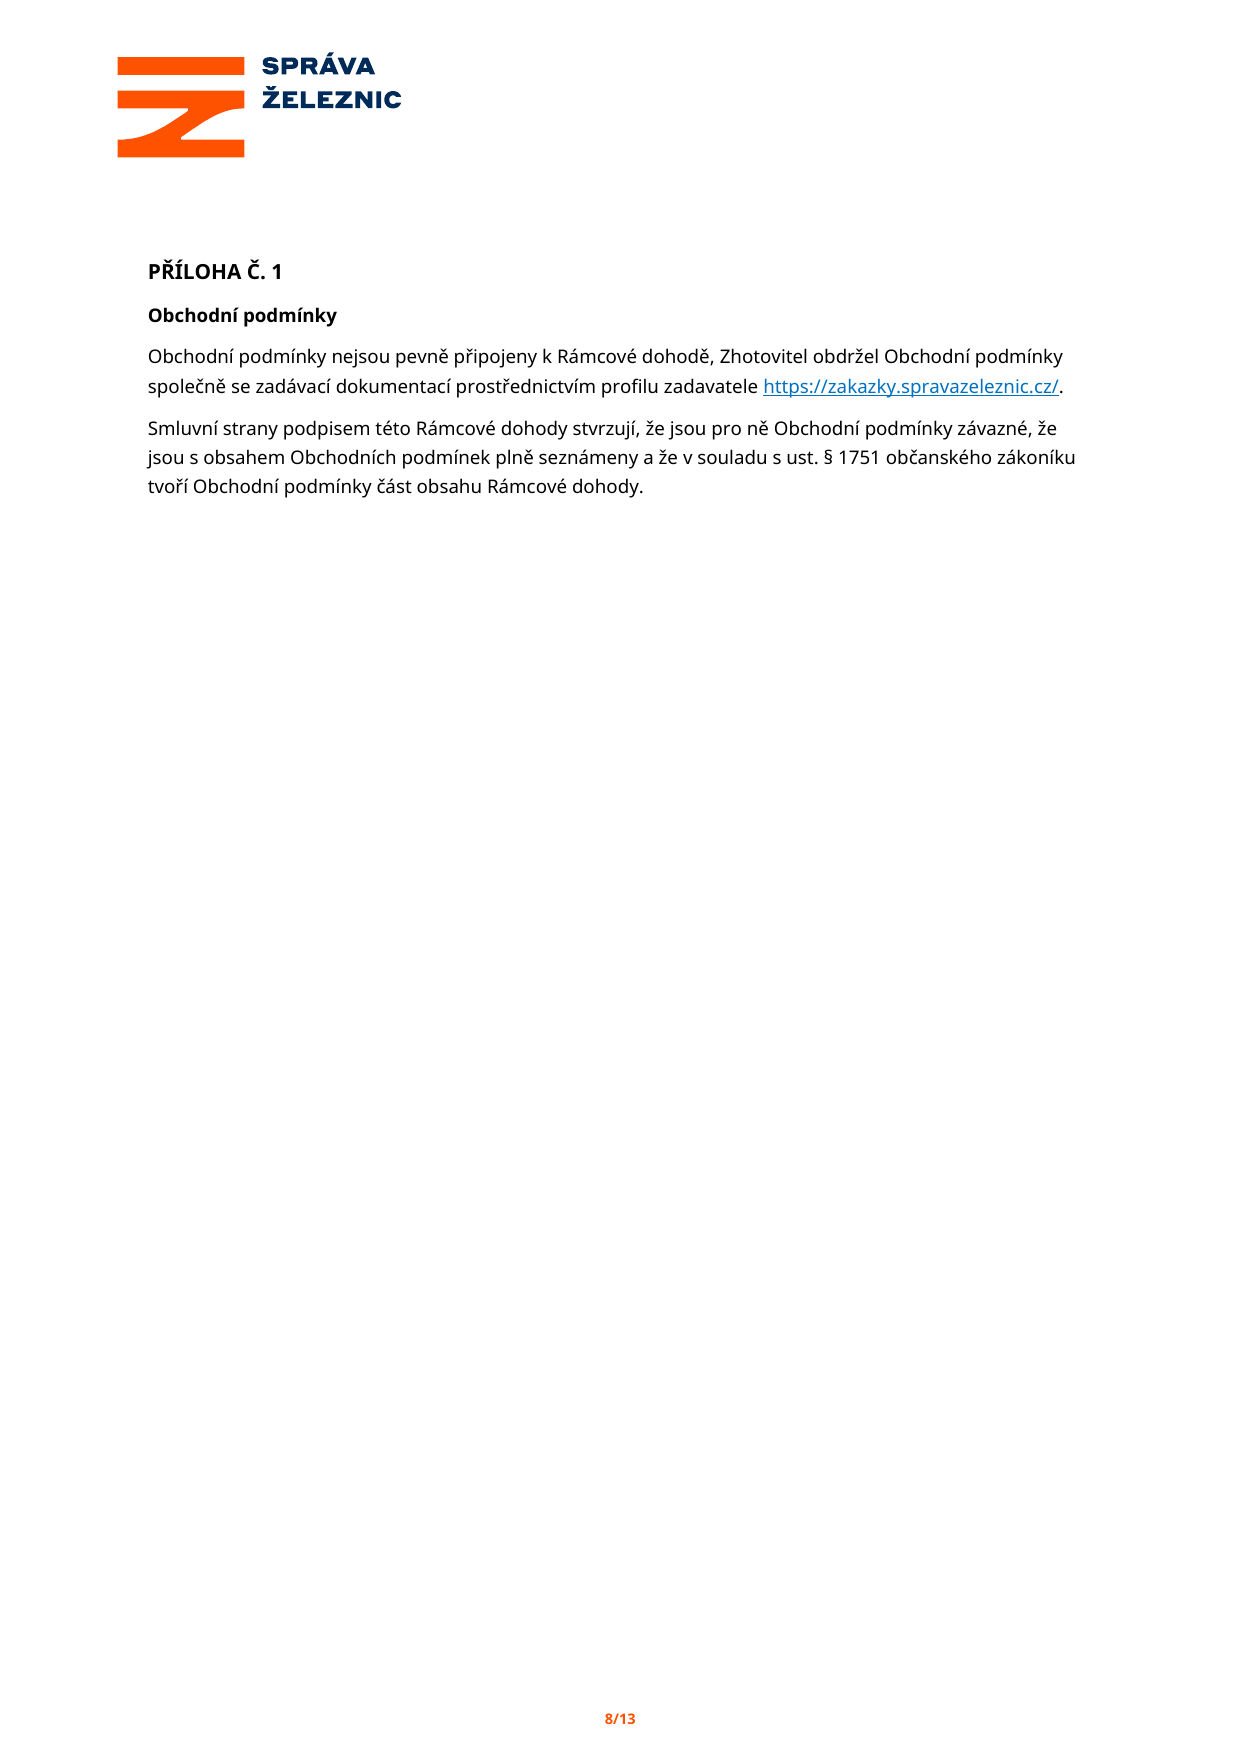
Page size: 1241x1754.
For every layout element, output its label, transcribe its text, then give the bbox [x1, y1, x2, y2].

text Obchodní podmínky [148, 302, 1093, 327]
text Smluvní strany podpisem této Rámcové dohody stvrzují, že jsou pro ně Obchodní podmínky závazné, že jsou s obsahem Obchodních podmínek plně seznámeny a že v souladu s ust. § 1751 občanského zákoníku tvoří Obchodní podmínky část obsahu Rámcové dohody. [148, 415, 1093, 499]
text PŘÍLOHA Č. 1 [148, 257, 1093, 285]
text Obchodní podmínky nejsou pevně připojeny k Rámcové dohodě, Zhotovitel obdržel Obchodní podmínky společně se zadávací dokumentací prostřednictvím profilu zadavatele https://zakazky.spravazeleznic.cz/. [148, 344, 1093, 398]
